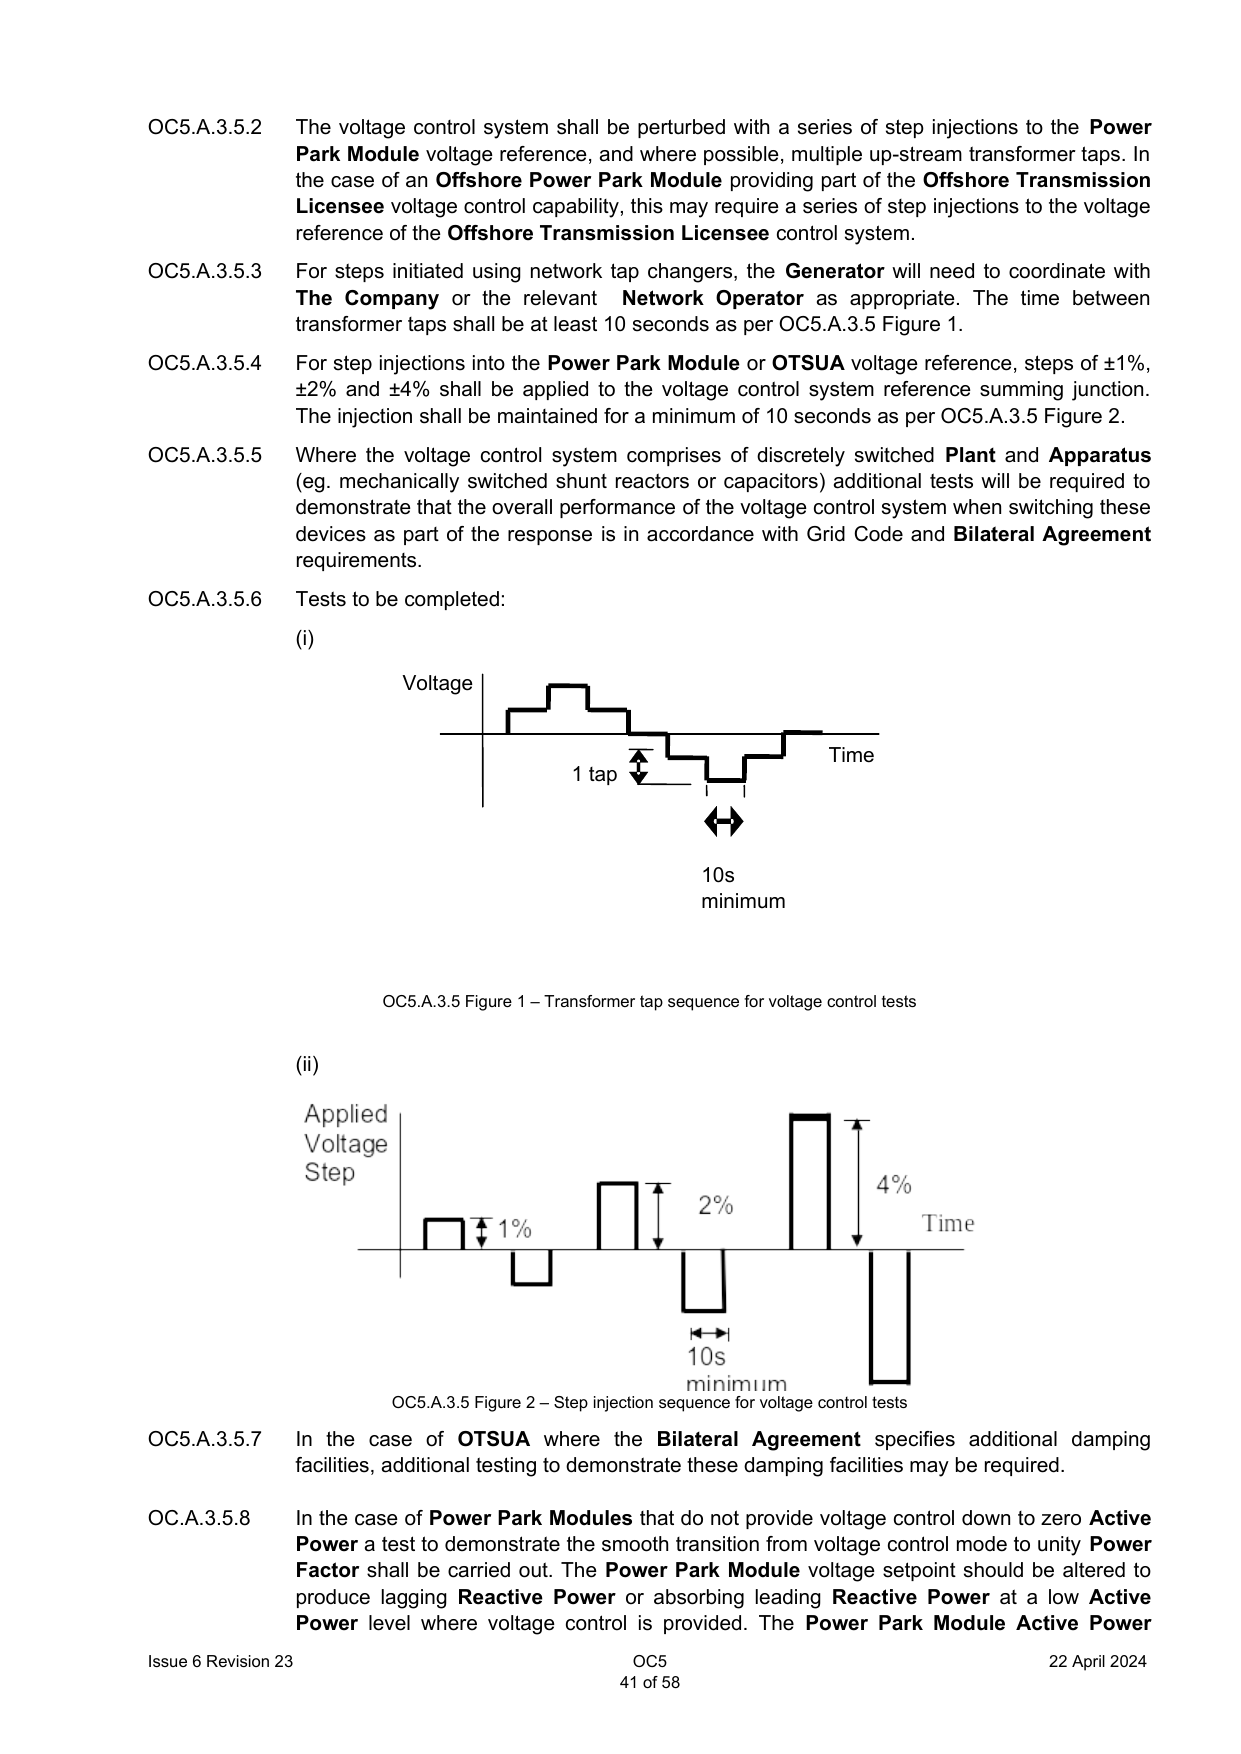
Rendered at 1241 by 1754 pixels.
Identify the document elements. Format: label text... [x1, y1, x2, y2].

text OC5.A.3.5.6 Tests to be completed: [148, 587, 1152, 611]
text OC5.A.3.5.2 The voltage control system shall be perturbed with a series of step injections to the Power Park Module voltage reference, and where possible, multiple up-stream transformer taps. In the case of an Offshore Power Park Module providing part of the Offshore Transmission Licensee voltage control capability, this may require a series of step injections to the voltage reference of the Offshore Transmission Licensee control system. [148, 115, 1152, 244]
text OC5.A.3.5 Figure 1 – Transformer tap sequence for voltage control tests [148, 992, 1152, 1011]
text (ii) [295, 1052, 1152, 1076]
text OC5.A.3.5 Figure 2 – Step injection sequence for voltage control tests [148, 1393, 1152, 1412]
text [148, 1506, 1152, 1635]
text (i) [295, 626, 1152, 649]
text OC5.A.3.5.4 For step injections into the Power Park Module or OTSUA voltage reference, steps of ±1%, ±2% and ±4% shall be applied to the voltage control system reference summing junction. The injection shall be maintained for a minimum of 10 seconds as per OC5.A.3.5 Figure 2. [148, 351, 1152, 427]
text OC5.A.3.5.5 Where the voltage control system comprises of discretely switched Plant and Apparatus (eg. mechanically switched shunt reactors or capacitors) additional tests will be required to demonstrate that the overall performance of the voltage control system when switching these devices as part of the response is in accordance with Grid Code and Bilateral Agreement requirements. [148, 442, 1152, 572]
text OC5.A.3.5.3 For steps initiated using network tap changers, the Generator will need to coordinate with The Company or the relevant Network Operator as appropriate. The time between transformer taps shall be at least 10 seconds as per OC5.A.3.5 Figure 1. [148, 259, 1152, 336]
text OC5.A.3.5.7 In the case of OTSUA where the Bilateral Agreement specifies additional damping facilities, additional testing to demonstrate these damping facilities may be required. [148, 1426, 1152, 1477]
